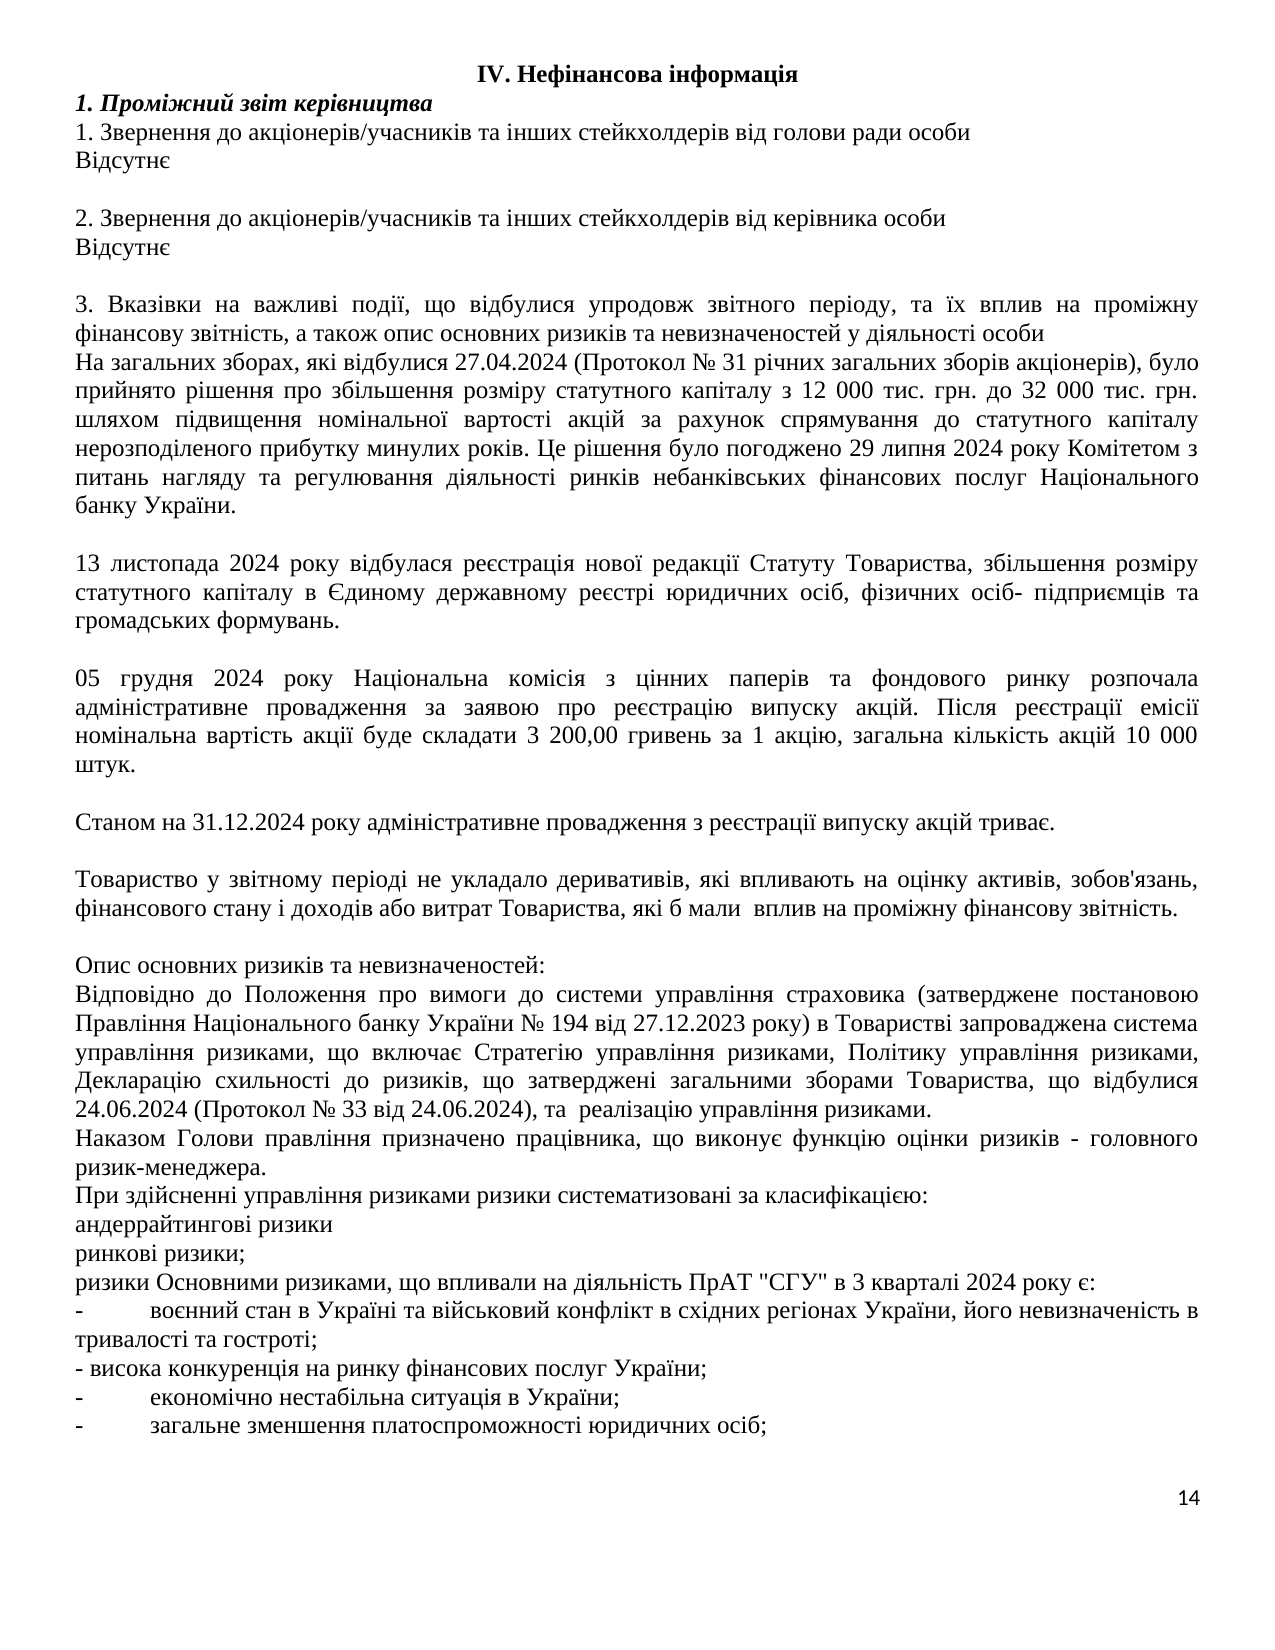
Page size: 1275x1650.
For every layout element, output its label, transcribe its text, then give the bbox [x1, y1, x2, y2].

text На загальних зборах, якi вiдбулися 27.04.2024 (Протокол № 31 рiчних загальних зборiв акцiонерiв), було прийнято рішення про збільшення розміру статутного капіталу з 12 000 тис. грн. до 32 000 тис. грн. шляхом підвищення номінальної вартості акцій за рахунок спрямування до статутного капіталу нерозподіленого прибутку минулих років. Це рішення було погоджено 29 липня 2024 року Комітетом з питань нагляду та регулювання діяльності ринків небанківських фінансових послуг Національного банку України. [75, 347, 1200, 519]
text 1. Проміжний звіт керівництва [75, 88, 1200, 117]
text Вiдсутнє [75, 146, 1200, 174]
text ринковi ризики; [75, 1238, 1200, 1267]
text При здiйсненнi управлiння ризиками ризики систематизованi за класифiкацiєю: [75, 1181, 1200, 1209]
text ризики Основними ризиками, що впливали на дiяльнiсть ПрАТ "СГУ" в 3 кварталi 2024 року є: [75, 1267, 1200, 1296]
text Вiдсутнє [75, 232, 1200, 261]
text - воєнний стан в Українi та вiйськовий конфлiкт в схiдних регiонах України, його невизначенiсть в тривалостi та гостротi; [75, 1296, 1200, 1353]
text Наказом Голови правлiння призначено працiвника, що виконує функцiю оцiнки ризикiв - головного ризик-менеджера. [75, 1123, 1200, 1181]
text - загальне зменшення платоспроможностi юридичних осiб; [75, 1411, 1200, 1439]
text андеррайтинговi ризики [75, 1209, 1200, 1238]
text 2. Звернення до акціонерів/учасників та інших стейкхолдерів від керівника особи [75, 203, 1200, 232]
text Опис основних ризикiв та невизначеностей: [75, 951, 1200, 979]
text IV. Нефінансова інформація [75, 59, 1200, 88]
text Вiдповiдно до Положення про вимоги до системи управлiння страховика (затверджене постановою Правлiння Нацiонального банку України № 194 вiд 27.12.2023 року) в Товариствi запроваджена система управлiння ризиками, що включає Стратегiю управлiння ризиками, Політику управління ризиками, Декларацію схильності до ризиків, що затверджені загальними зборами Товариства, що відбулися 24.06.2024 (Протокол № 33 від 24.06.2024), та реалiзацiю управлiння ризиками. [75, 979, 1200, 1123]
text 1. Звернення до акціонерів/учасників та інших стейкхолдерів від голови ради особи [75, 117, 1200, 146]
text 05 грудня 2024 року Національна комісія з цінних паперів та фондового ринку розпочала адміністративне провадження за заявою про реєстрацію випуску акцій. Після реєстрації емісії номінальна вартість акції буде складати 3 200,00 гривень за 1 акцію, загальна кількість акцій 10 000 штук. [75, 663, 1200, 778]
text Станом на 31.12.2024 року адміністративне провадження з реєстрації випуску акцій триває. [75, 807, 1200, 836]
text - висока конкуренцiя на ринку фiнансових послуг України; [75, 1353, 1200, 1382]
text Товариство у звiтному перiодi не укладало деривативiв, якi впливають на оцiнку активiв, зобов'язань, фiнансового стану i доходiв або витрат Товариства, якi б мали вплив на промiжну фiнансову звiтнiсть. [75, 864, 1200, 922]
text - економiчно нестабiльна ситуацiя в України; [75, 1382, 1200, 1411]
text 13 листопада 2024 року відбулася реєстрація нової редакції Статуту Товариства, збільшення розміру статутного капіталу в Єдиному державному реєстрі юридичних осіб, фізичних осіб- підприємців та громадських формувань. [75, 548, 1200, 634]
text 3. Вказівки на важливі події, що відбулися упродовж звітного періоду, та їх вплив на проміжну фінансову звітність, а також опис основних ризиків та невизначеностей у діяльності особи [75, 289, 1200, 347]
